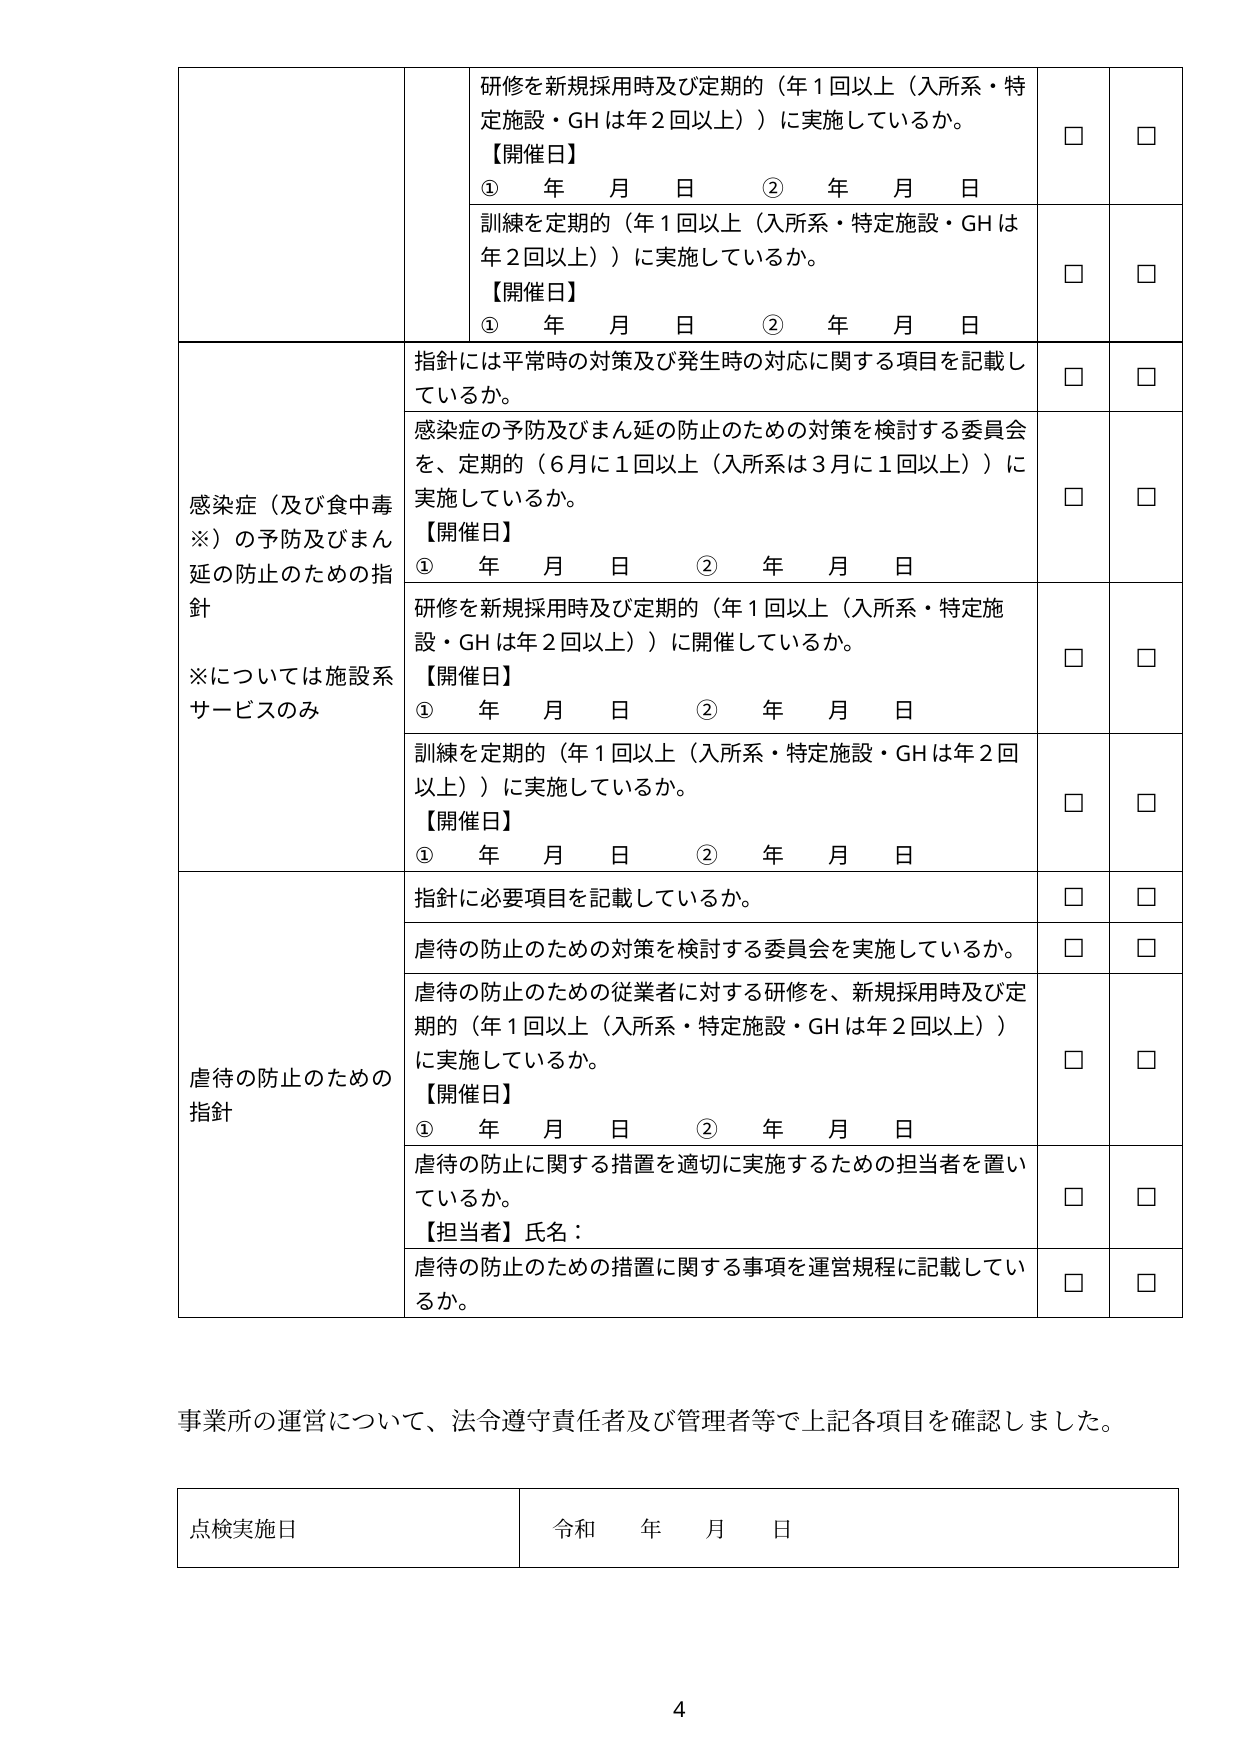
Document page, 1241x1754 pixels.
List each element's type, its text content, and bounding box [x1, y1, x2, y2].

table_cell [1038, 872, 1109, 922]
table_cell [1110, 872, 1182, 922]
table_header 点検実施日 [178, 1489, 519, 1567]
table_cell 虐待の防止に関する措置を適切に実施するための担当者を置いているか。 【担当者】氏名： [405, 1146, 1037, 1248]
table_cell [1038, 412, 1109, 582]
table_cell [1038, 923, 1109, 973]
table_cell 感染症の予防及びまん延の防止のための対策を検討する委員会を、定期的（６月に１回以上（入所系は３月に１回以上））に実施しているか。 【開催日】 ① 年 月 日 ② 年 月 日 [405, 412, 1037, 582]
table_cell [1110, 923, 1182, 973]
table_cell [1110, 412, 1182, 582]
table_cell 研修を新規採用時及び定期的（年1回以上（入所系・特定施設・GHは年２回以上））に開催しているか。 【開催日】 ① 年 月 日 ② 年 月 日 [405, 583, 1037, 733]
table_cell 感染症（及び食中毒※）の予防及びまん延の防止のための指針 ※については施設系サービスのみ [179, 343, 404, 871]
table_cell [1110, 583, 1182, 733]
table_cell [1110, 1146, 1182, 1248]
table_cell [1038, 583, 1109, 733]
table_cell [470, 205, 1037, 341]
table_cell 虐待の防止のための従業者に対する研修を、新規採用時及び定期的（年1回以上（入所系・特定施設・GHは年２回以上））に実施しているか。 【開催日】 ① 年 月 日 ② 年 月 日 [405, 974, 1037, 1144]
table_cell [1110, 343, 1182, 411]
table_cell 訓練を定期的（年1回以上（入所系・特定施設・GHは年２回以上））に実施しているか。 【開催日】 ① 年 月 日 ② 年 月 日 [405, 734, 1037, 871]
table_cell [1110, 68, 1182, 204]
table_cell [1110, 734, 1182, 871]
table_cell 虐待の防止のための指針 [179, 872, 404, 1317]
table_cell 指針には平常時の対策及び発生時の対応に関する項目を記載しているか。 [405, 343, 1037, 411]
table_header 令和 年 月 日 [520, 1489, 1178, 1567]
table_cell [1038, 734, 1109, 871]
table_cell 虐待の防止のための対策を検討する委員会を実施しているか。 [405, 923, 1037, 973]
table_cell 指針に必要項目を記載しているか。 [405, 872, 1037, 922]
table_cell [1110, 1249, 1182, 1317]
table_cell 災害 [405, 68, 469, 341]
table_cell [1038, 68, 1109, 204]
table_cell 虐待の防止のための措置に関する事項を運営規程に記載しているか。 [405, 1249, 1037, 1317]
table_cell [1110, 974, 1182, 1144]
table_cell [1038, 1249, 1109, 1317]
table_cell [1038, 1146, 1109, 1248]
table_cell [1038, 974, 1109, 1144]
table_cell [1038, 343, 1109, 411]
table_cell 研修を新規採用時及び定期的（年1回以上（入所系・特定施設・GHは年２回以上））に実施しているか。 【開催日】 ① 年 月 日 ② 年 月 日 [470, 68, 1037, 204]
table_cell [1038, 205, 1109, 341]
table_cell [1110, 205, 1182, 341]
text 事業所の運営について、法令遵守責任者及び管理者等で上記各項目を確認しました。 [177, 1386, 1181, 1454]
